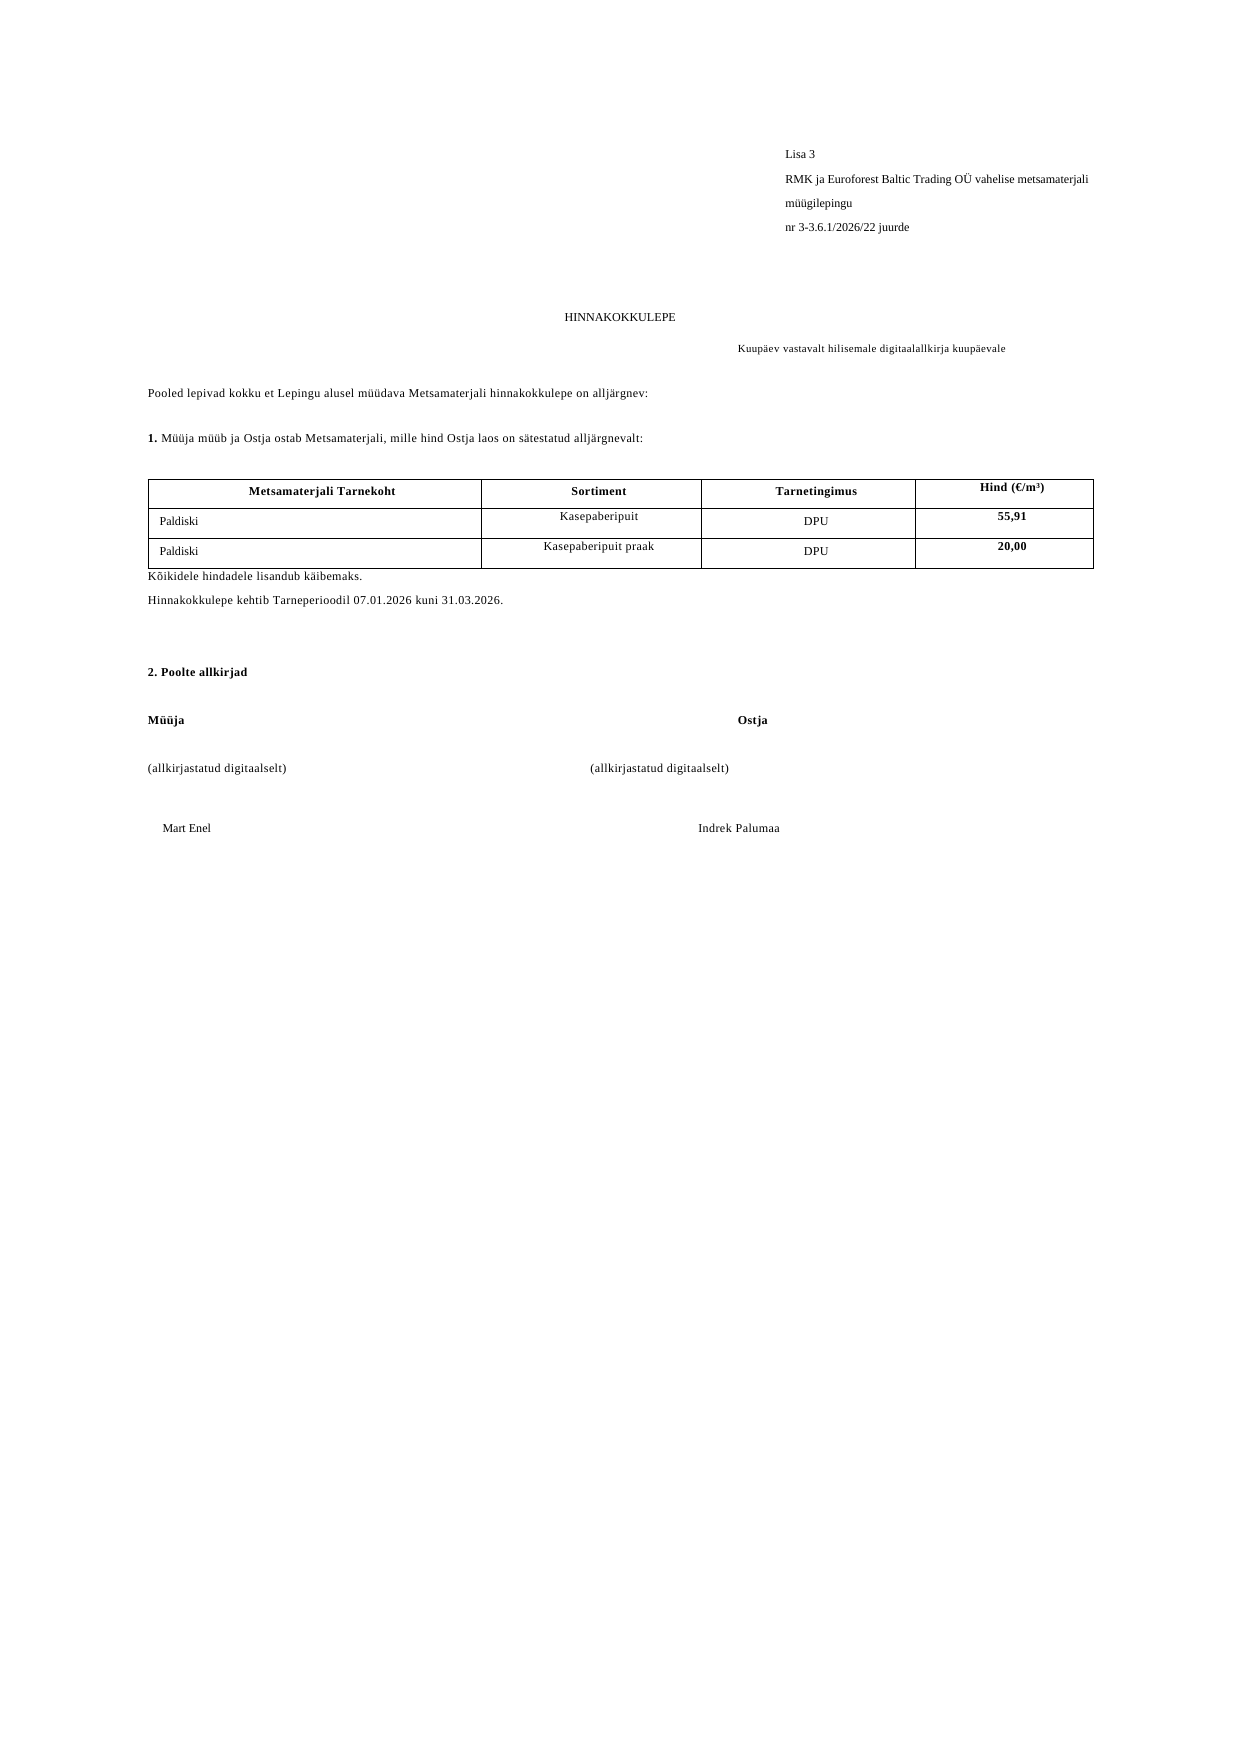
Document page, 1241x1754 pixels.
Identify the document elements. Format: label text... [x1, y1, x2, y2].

table_header Metsamaterjali Tarnekoht [149, 480, 481, 508]
table_cell Kasepaberipuit [482, 509, 701, 538]
table_header Indrek Palumaa [691, 810, 1093, 845]
text Pooled lepivad kokku et Lepingu alusel müüdava Metsamaterjali hinnakokkulepe on alljärgnev: [148, 386, 1093, 410]
table_header Tarnetingimus [702, 480, 915, 508]
text Kõikidele hindadele lisandub käibemaks. [148, 569, 1093, 593]
text RMK ja Euroforest Baltic Trading OÜ vahelise metsamaterjali müügilepingu [785, 172, 1093, 220]
table_cell DPU [702, 539, 915, 568]
table_header Sortiment [482, 480, 701, 508]
text 1. Müüja müüb ja Ostja ostab Metsamaterjali, mille hind Ostja laos on sätestatud alljärgnevalt: [148, 431, 1093, 455]
table_cell Kasepaberipuit praak [482, 539, 701, 568]
text Kuupäev vastavalt hilisemale digitaalallkirja kuupäevale [148, 342, 1093, 364]
table_cell DPU [702, 509, 915, 538]
table_cell 55,91 [916, 509, 1093, 538]
text Müüja Ostja [148, 713, 1093, 737]
table_header Hind (€/m³) [916, 480, 1093, 508]
text Hinnakokkulepe kehtib Tarneperioodil 07.01.2026 kuni 31.03.2026. [148, 593, 1093, 617]
table_cell Paldiski [149, 539, 481, 568]
text Lisa 3 [714, 148, 1093, 172]
text nr 3-3.6.1/2026/22 juurde [714, 220, 1093, 244]
table_cell Paldiski [149, 509, 481, 538]
table_cell 20,00 [916, 539, 1093, 568]
subtitle HINNAKOKKULEPE [148, 310, 1093, 334]
text (allkirjastatud digitaalselt) (allkirjastatud digitaalselt) [148, 762, 1093, 786]
text 2. Poolte allkirjad [148, 665, 1093, 689]
table_header Mart Enel [155, 810, 691, 845]
